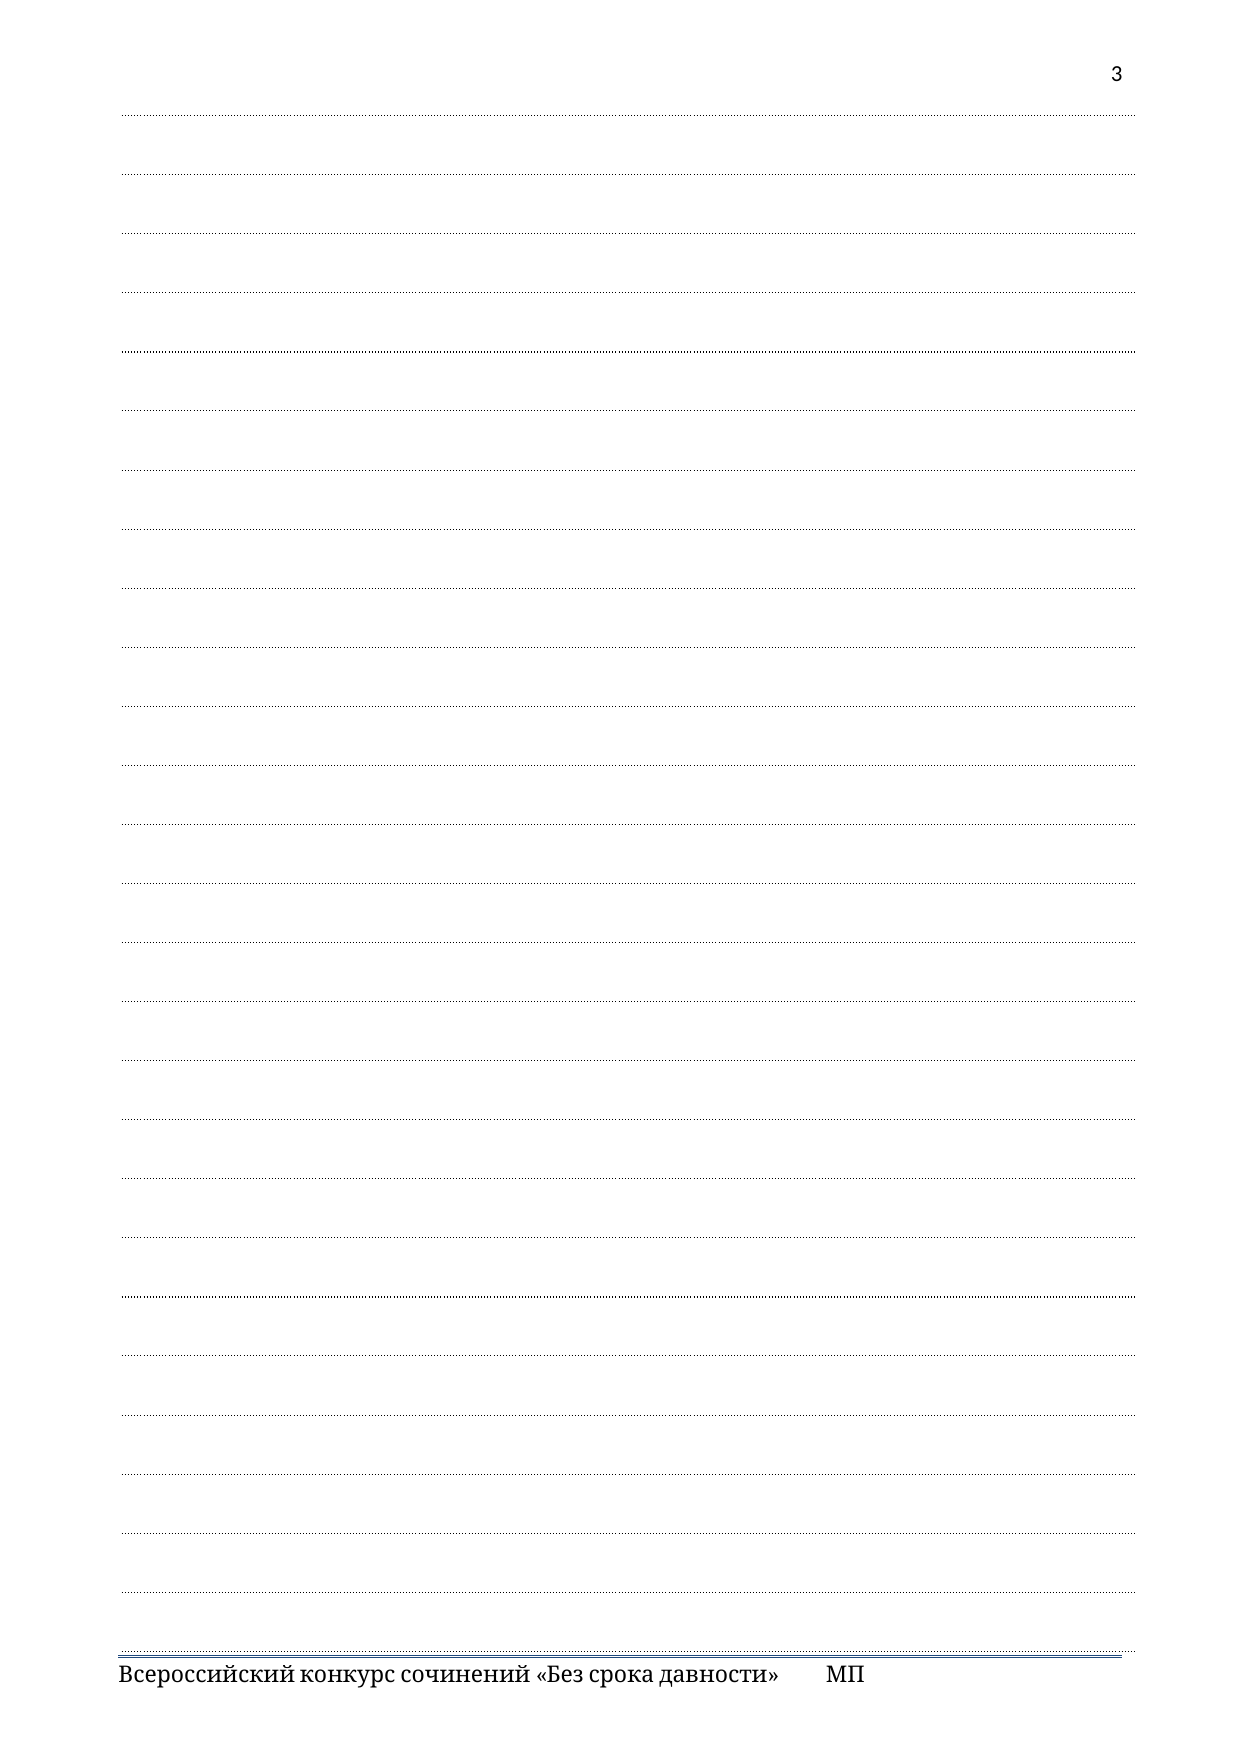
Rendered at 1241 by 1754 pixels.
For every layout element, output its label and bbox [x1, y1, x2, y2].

table_cell [122, 1533, 1137, 1592]
table_cell [122, 824, 1137, 883]
table_cell [122, 765, 1137, 824]
table_cell [122, 1296, 1137, 1355]
table_cell [122, 1178, 1137, 1237]
table_cell [122, 1592, 1137, 1651]
table_cell [122, 588, 1137, 647]
table_cell [122, 351, 1137, 410]
table_cell [122, 647, 1137, 706]
table_cell [122, 883, 1137, 942]
table_cell [122, 1237, 1137, 1296]
table_cell [122, 706, 1137, 765]
table_cell [122, 410, 1137, 469]
table_cell [122, 470, 1137, 528]
table_cell [122, 1119, 1137, 1178]
table_cell [122, 942, 1137, 1001]
table_cell [122, 529, 1137, 588]
table_cell [122, 115, 1137, 174]
table_cell [122, 1415, 1137, 1473]
table_cell [122, 1355, 1137, 1414]
table_cell [122, 1060, 1137, 1119]
table_cell [122, 233, 1137, 292]
table_cell [122, 292, 1137, 351]
table_cell [122, 1001, 1137, 1060]
table_cell [122, 1474, 1137, 1533]
table_cell [122, 174, 1137, 233]
